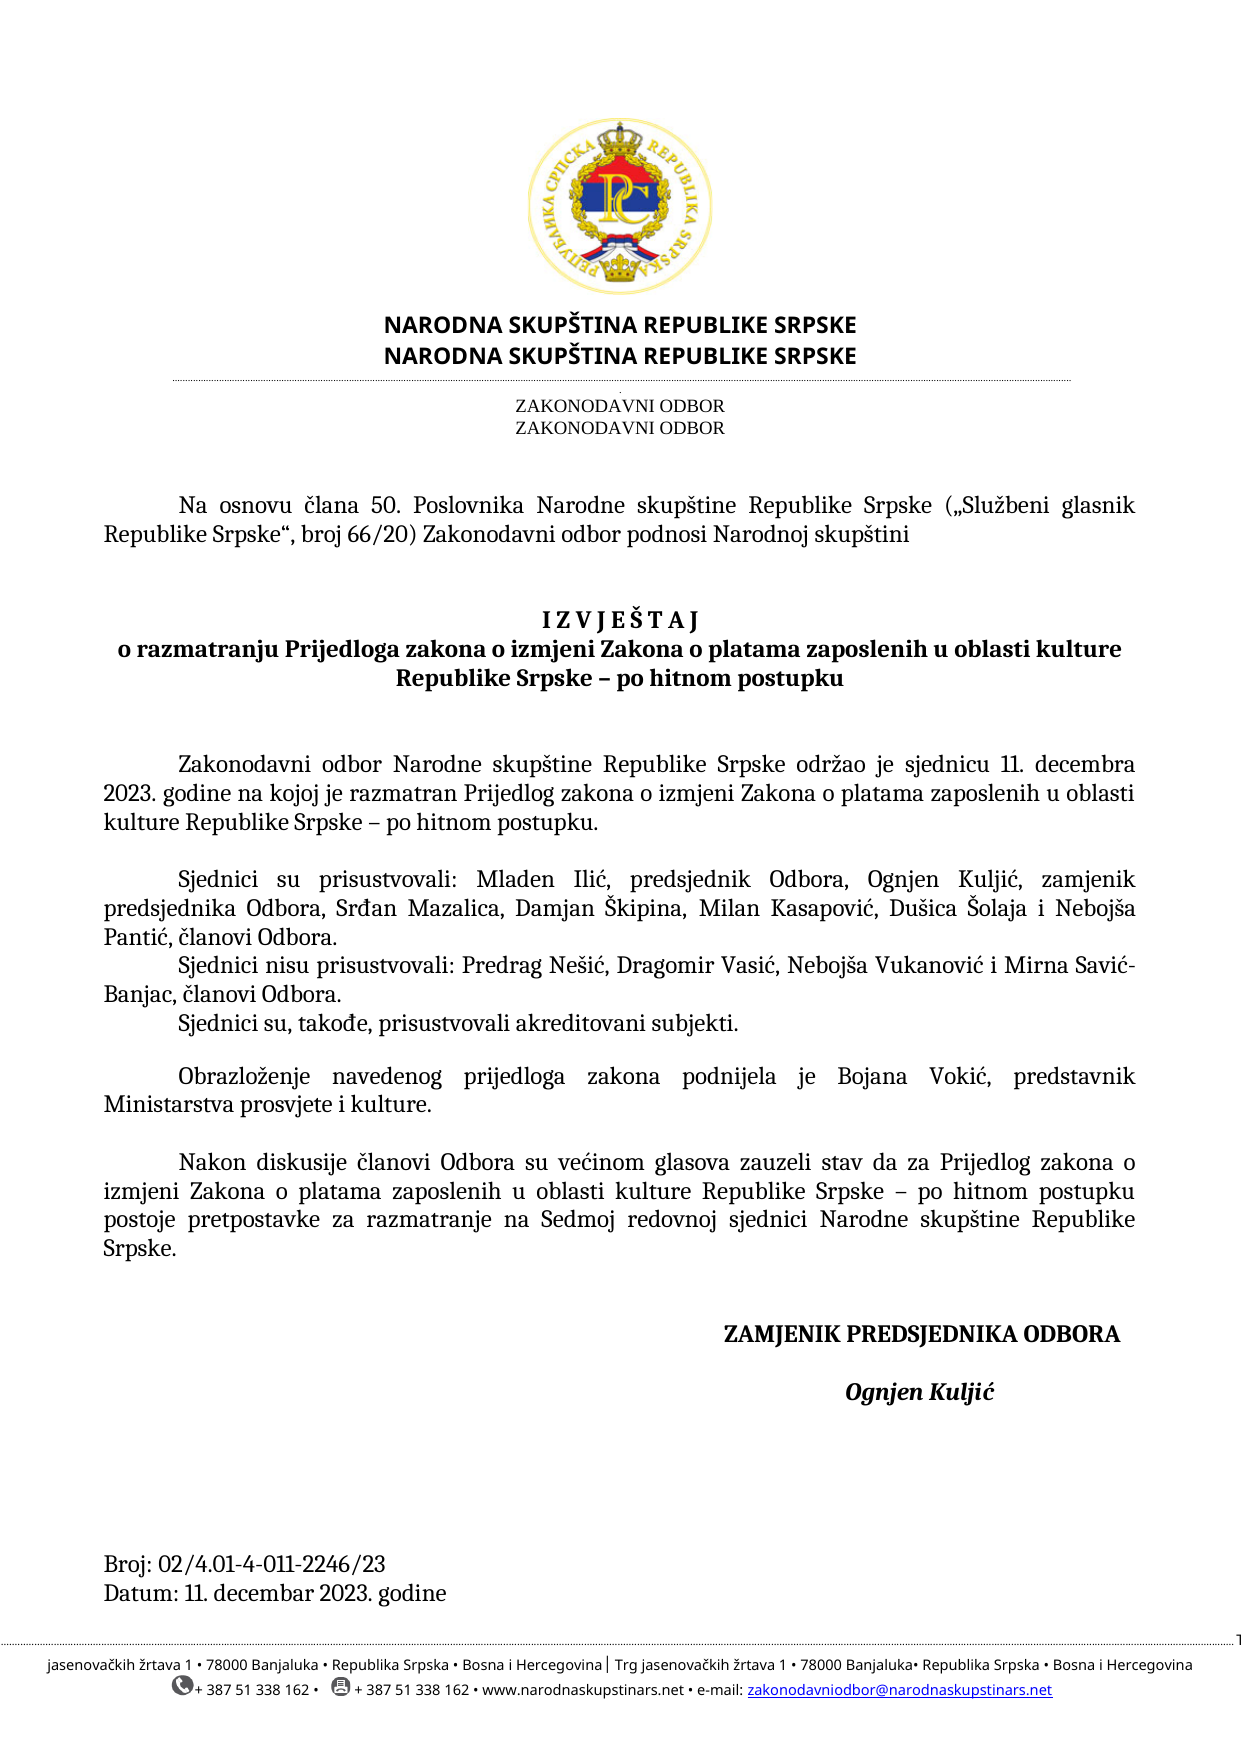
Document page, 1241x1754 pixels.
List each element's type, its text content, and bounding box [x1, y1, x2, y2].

text Sjednici su prisustvovali: Mladen Ilić, predsjednik Odbora, Ognjen Kuljić, zamjenik predsjednika Odbora, Srđan Mazalica, Damjan Škipina, Milan Kasapović, Dušica Šolaja i Nebojša Pantić, članovi Odbora. [103, 865, 1137, 951]
text Ognjen Kuljić [103, 1378, 1137, 1407]
text Zakonodavni odbor Narodne skupštine Republike Srpske održao je sjednicu 11. decembra 2023. godine na kojoj je razmatran Prijedlog zakona o izmjeni Zakona o platama zaposlenih u oblasti kulture Republike Srpske – po hitnom postupku. [103, 750, 1137, 836]
text Na osnovu člana 50. Poslovnika Narodne skupštine Republike Srpske („Službeni glasnik Republike Srpske“, broj 66/20) Zakonodavni odbor podnosi Narodnoj skupštini [103, 491, 1137, 549]
text Obrazloženje navedenog prijedloga zakona podnijela je Bojana Vokić, predstavnik Ministarstva prosvjete i kulture. [103, 1062, 1137, 1119]
text o razmatranju Prijedloga zakona o izmjeni Zakona o platama zaposlenih u oblasti kulture Republike Srpske – po hitnom postupku [103, 635, 1137, 692]
text Sjednici su, takođe, prisustvovali akreditovani subjekti. [103, 1009, 1137, 1037]
text I Z V J E Š T A J [103, 606, 1137, 635]
text Broj: 02/4.01-4-011-2246/23 [103, 1550, 1137, 1579]
text Nakon diskusije članovi Odbora su većinom glasova zauzeli stav da za Prijedlog zakona o izmjeni Zakona o platama zaposlenih u oblasti kulture Republike Srpske – po hitnom postupku postoje pretpostavke za razmatranje na Sedmoj redovnoj sjednici Narodne skupštine Republike Srpske. [103, 1148, 1137, 1263]
text Datum: 11. decembar 2023. godine [103, 1579, 1137, 1608]
text Sjednici nisu prisustvovali: Predrag Nešić, Dragomir Vasić, Nebojša Vukanović i Mirna Savić-Banjac, članovi Odbora. [103, 951, 1137, 1009]
text ZAMJENIK PREDSJEDNIKA ODBORA [103, 1320, 1137, 1349]
